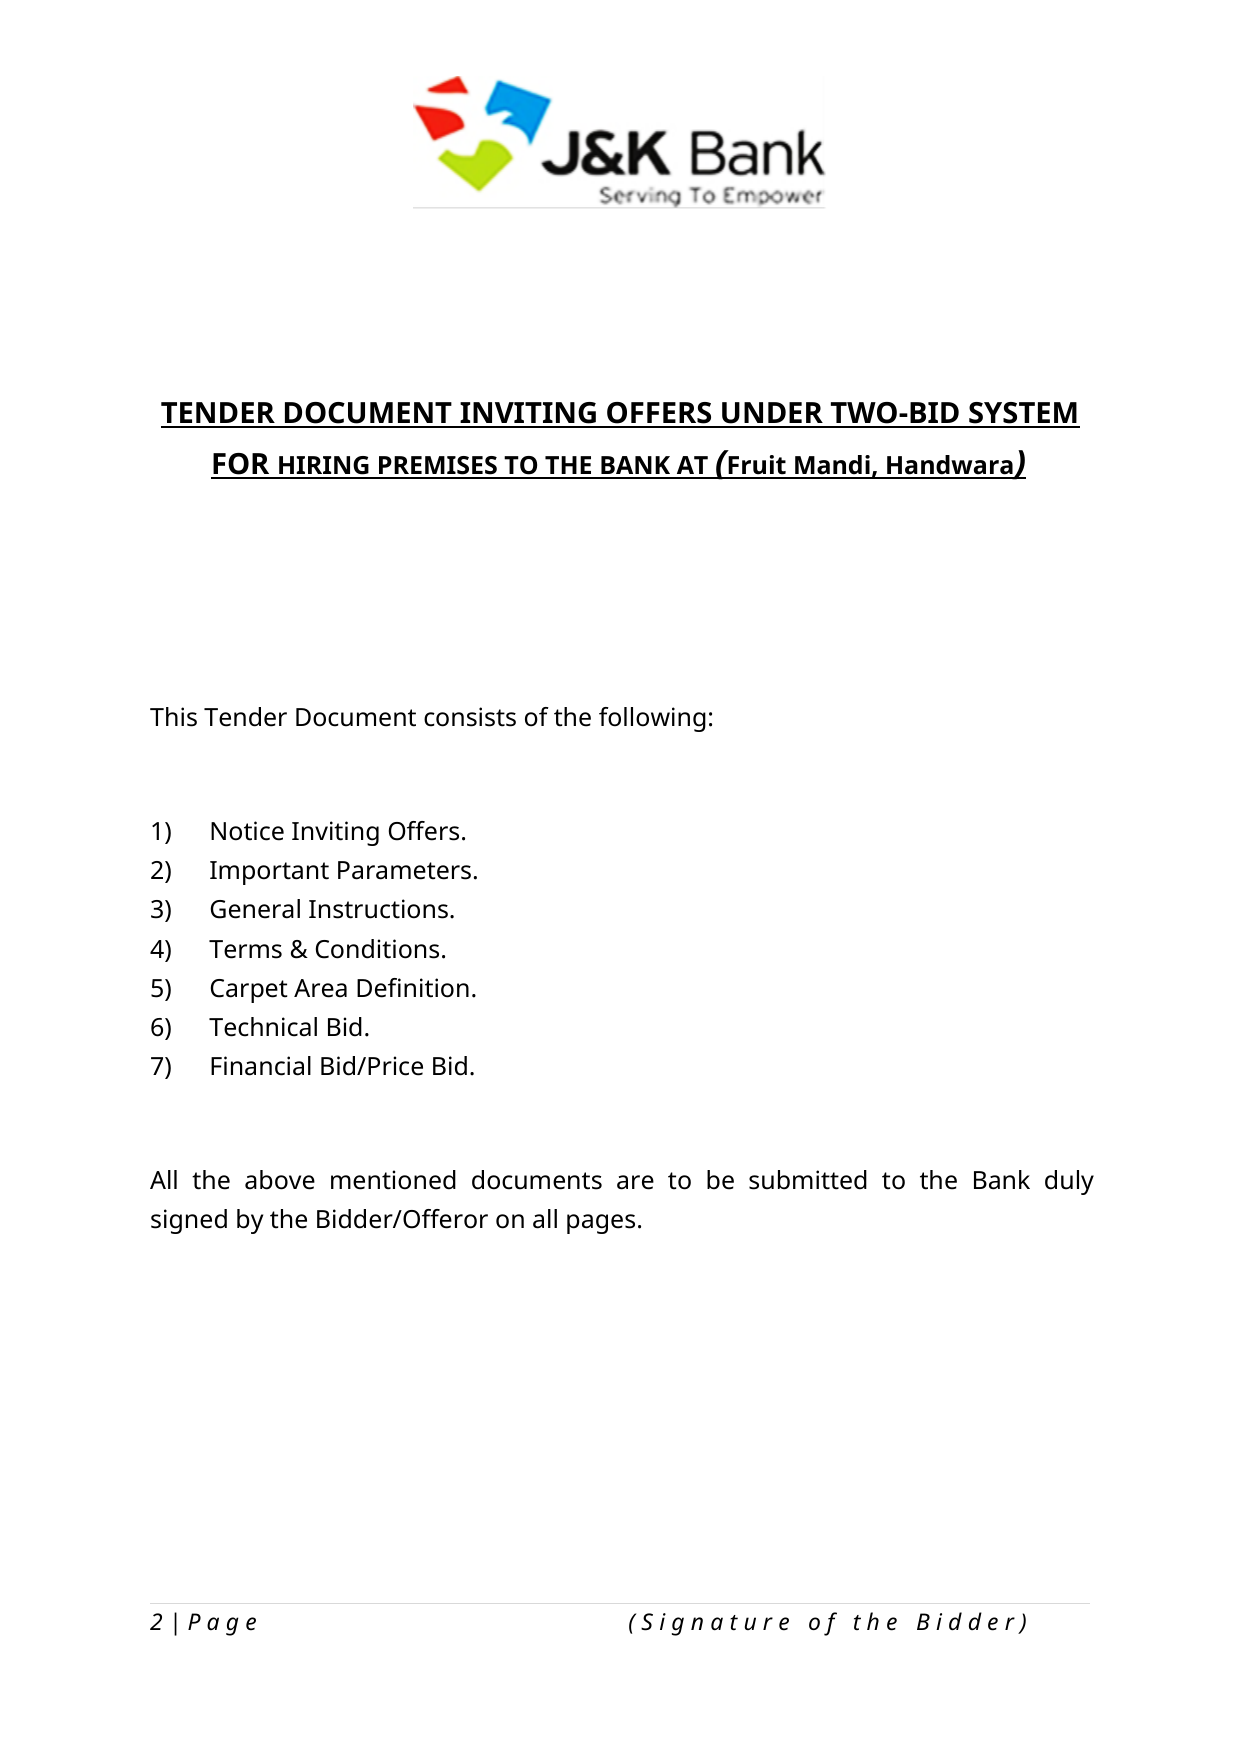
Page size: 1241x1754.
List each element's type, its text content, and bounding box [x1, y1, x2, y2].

list Financial Bid/Price Bid. [150, 1049, 1095, 1083]
list Terms & Conditions. [150, 931, 1095, 965]
list Technical Bid. [150, 1010, 1095, 1044]
text This Tender Document consists of the following: [150, 700, 1095, 734]
list General Instructions. [150, 892, 1095, 926]
list Notice Inviting Offers. [150, 814, 1095, 848]
list Carpet Area Definition. [150, 971, 1095, 1004]
text All the above mentioned documents are to be submitted to the Bank duly signed by the Bidder/Offeror on all pages. [150, 1163, 1095, 1236]
text TENDER DOCUMENT INVITING OFFERS UNDER TWO-BID SYSTEM FOR HIRING PREMISES TO THE BANK AT (Fruit Mandi, Handwara) [150, 392, 1090, 484]
picture [413, 76, 828, 210]
list Important Parameters. [150, 853, 1095, 887]
